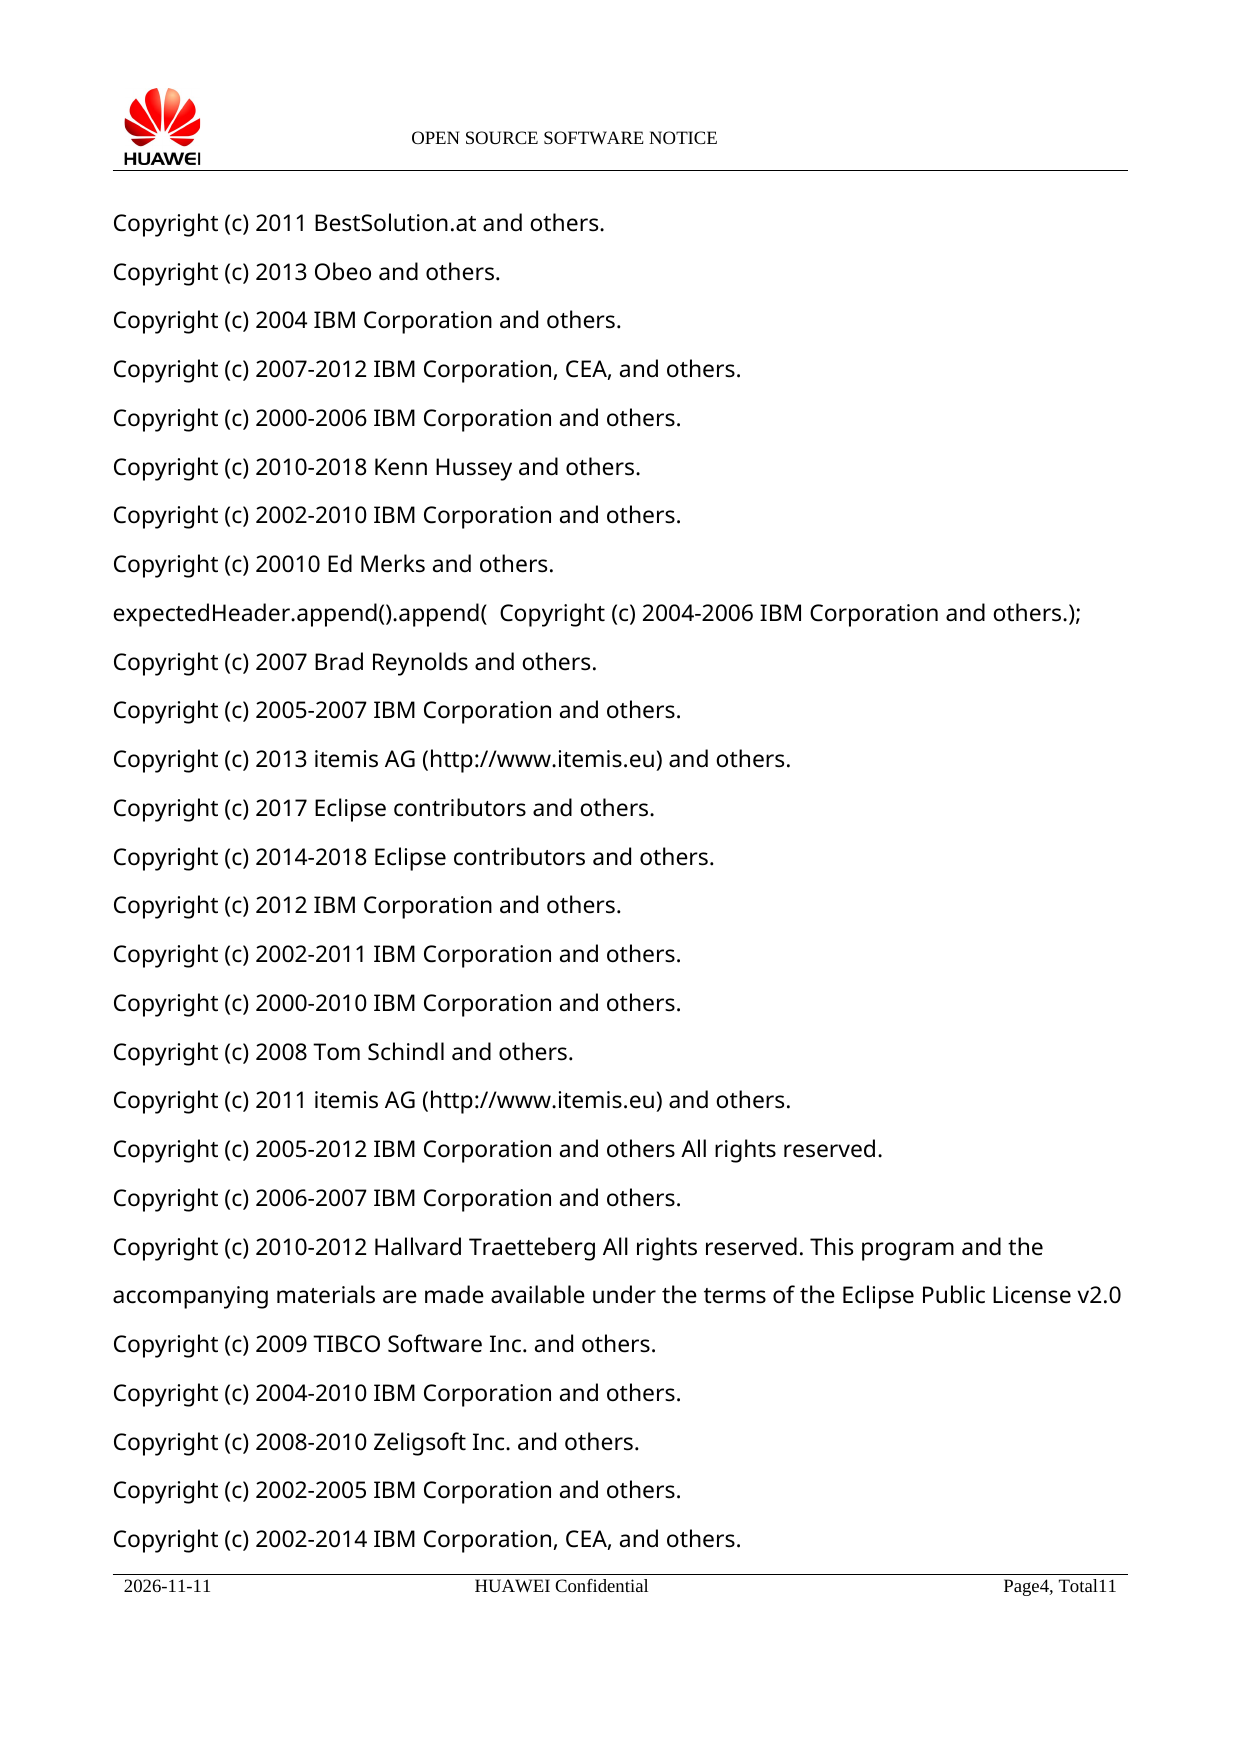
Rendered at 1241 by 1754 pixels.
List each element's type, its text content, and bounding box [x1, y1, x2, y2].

picture [124, 88, 201, 165]
